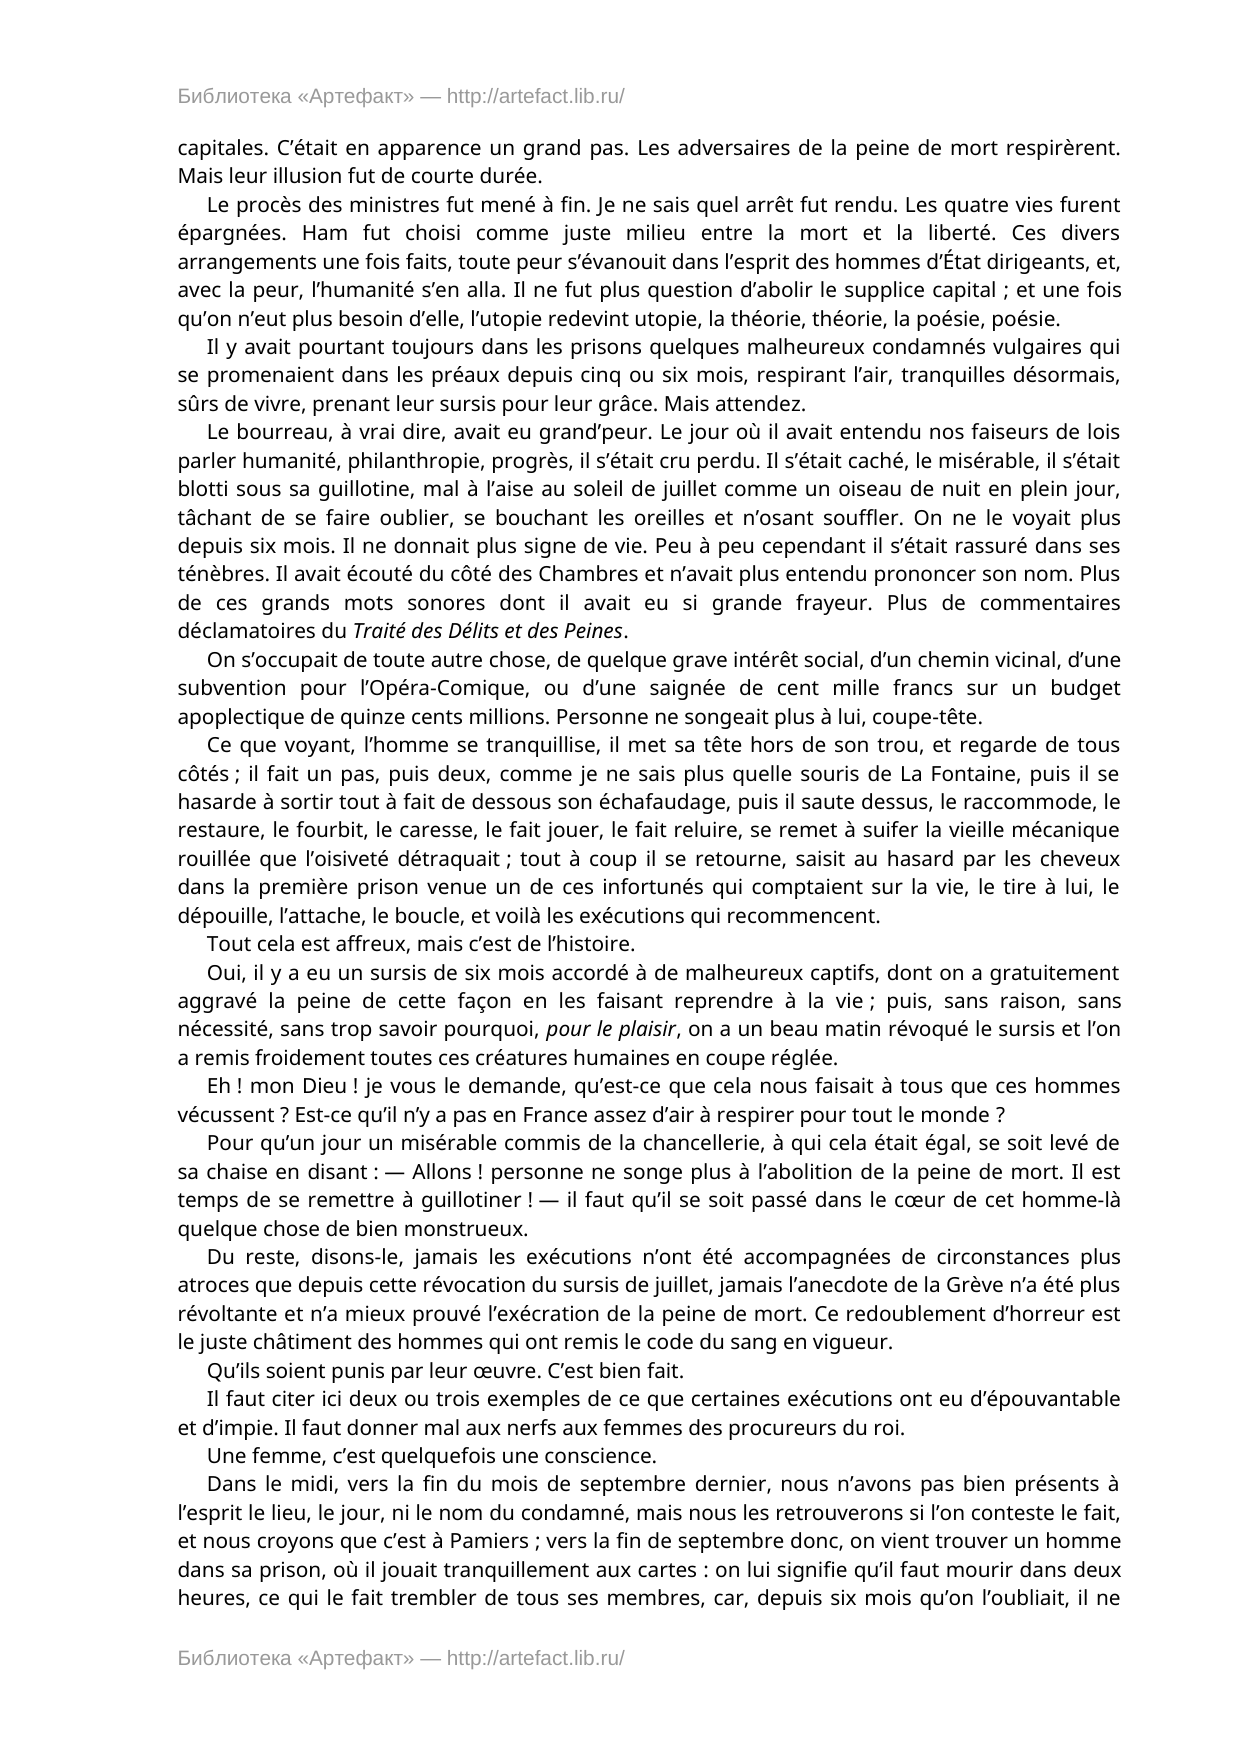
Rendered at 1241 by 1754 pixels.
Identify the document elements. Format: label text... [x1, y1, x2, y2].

text Une femme, c’est quelquefois une conscience. [177, 1441, 1122, 1469]
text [177, 1469, 1122, 1612]
text Ce que voyant, l’homme se tranquillise, il met sa tête hors de son trou, et regarde de tous côtés ; il fait un pas, puis deux, comme je ne sais plus quelle souris de La Fontaine, puis il se hasarde à sortir tout à fait de dessous son échafaudage, puis il saute dessus, le raccommode, le restaure, le fourbit, le caresse, le fait jouer, le fait reluire, se remet à suifer la vieille mécanique rouillée que l’oisiveté détraquait ; tout à coup il se retourne, saisit au hasard par les cheveux dans la première prison venue un de ces infortunés qui comptaient sur la vie, le tire à lui, le dépouille, l’attache, le boucle, et voilà les exécutions qui recommencent. [177, 730, 1122, 929]
text Qu’ils soient punis par leur œuvre. C’est bien fait. [177, 1356, 1122, 1384]
text Du reste, disons-le, jamais les exécutions n’ont été accompagnées de circonstances plus atroces que depuis cette révocation du sursis de juillet, jamais l’anecdote de la Grève n’a été plus révoltante et n’a mieux prouvé l’exécration de la peine de mort. Ce redoublement d’horreur est le juste châtiment des hommes qui ont remis le code du sang en vigueur. [177, 1242, 1122, 1356]
text Le procès des ministres fut mené à fin. Je ne sais quel arrêt fut rendu. Les quatre vies furent épargnées. Ham fut choisi comme juste milieu entre la mort et la liberté. Ces divers arrangements une fois faits, toute peur s’évanouit dans l’esprit des hommes d’État dirigeants, et, avec la peur, l’humanité s’en alla. Il ne fut plus question d’abolir le supplice capital ; et une fois qu’on n’eut plus besoin d’elle, l’utopie redevint utopie, la théorie, théorie, la poésie, poésie. [177, 190, 1122, 332]
text Tout cela est affreux, mais c’est de l’histoire. [177, 929, 1122, 958]
text Oui, il y a eu un sursis de six mois accordé à de malheureux captifs, dont on a gratuitement aggravé la peine de cette façon en les faisant reprendre à la vie ; puis, sans raison, sans nécessité, sans trop savoir pourquoi, pour le plaisir, on a un beau matin révoqué le sursis et l’on a remis froidement toutes ces créatures humaines en coupe réglée. [177, 958, 1122, 1071]
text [177, 133, 1122, 190]
text Il y avait pourtant toujours dans les prisons quelques malheureux condamnés vulgaires qui se promenaient dans les préaux depuis cinq ou six mois, respirant l’air, tranquilles désormais, sûrs de vivre, prenant leur sursis pour leur grâce. Mais attendez. [177, 332, 1122, 417]
text Il faut citer ici deux ou trois exemples de ce que certaines exécutions ont eu d’épouvantable et d’impie. Il faut donner mal aux nerfs aux femmes des procureurs du roi. [177, 1384, 1122, 1441]
text Le bourreau, à vrai dire, avait eu grand’peur. Le jour où il avait entendu nos faiseurs de lois parler humanité, philanthropie, progrès, il s’était cru perdu. Il s’était caché, le misérable, il s’était blotti sous sa guillotine, mal à l’aise au soleil de juillet comme un oiseau de nuit en plein jour, tâchant de se faire oublier, se bouchant les oreilles et n’osant souffler. On ne le voyait plus depuis six mois. Il ne donnait plus signe de vie. Peu à peu cependant il s’était rassuré dans ses ténèbres. Il avait écouté du côté des Chambres et n’avait plus entendu prononcer son nom. Plus de ces grands mots sonores dont il avait eu si grande frayeur. Plus de commentaires déclamatoires du Traité des Délits et des Peines. [177, 417, 1122, 645]
text Pour qu’un jour un misérable commis de la chancellerie, à qui cela était égal, se soit levé de sa chaise en disant : — Allons ! personne ne songe plus à l’abolition de la peine de mort. Il est temps de se remettre à guillotiner ! — il faut qu’il se soit passé dans le cœur de cet homme-là quelque chose de bien monstrueux. [177, 1128, 1122, 1242]
text On s’occupait de toute autre chose, de quelque grave intérêt social, d’un chemin vicinal, d’une subvention pour l’Opéra-Comique, ou d’une saignée de cent mille francs sur un budget apoplectique de quinze cents millions. Personne ne songeait plus à lui, coupe-tête. [177, 645, 1122, 730]
text Eh ! mon Dieu ! je vous le demande, qu’est-ce que cela nous faisait à tous que ces hommes vécussent ? Est-ce qu’il n’y a pas en France assez d’air à respirer pour tout le monde ? [177, 1071, 1122, 1128]
